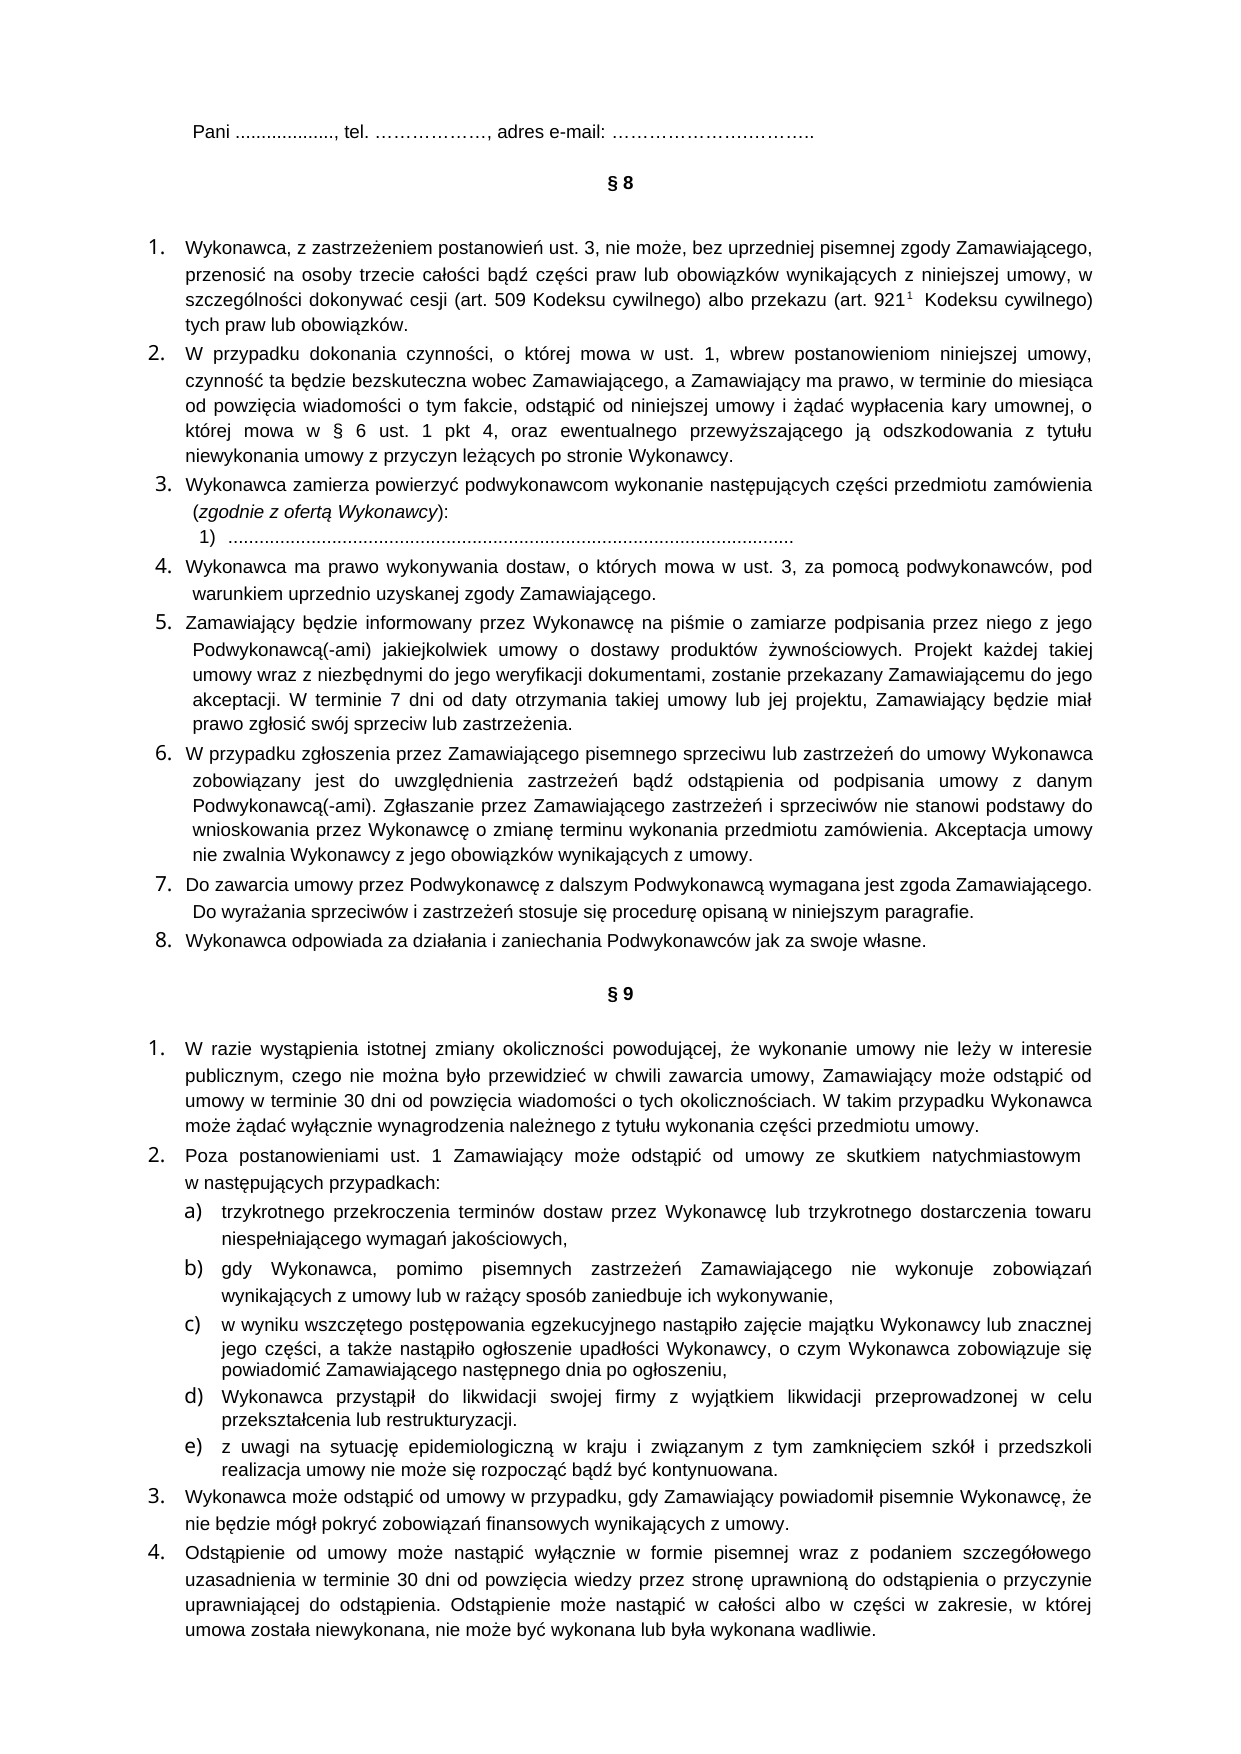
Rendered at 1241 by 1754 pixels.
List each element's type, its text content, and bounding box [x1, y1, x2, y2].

list Zamawiający będzie informowany przez Wykonawcę na piśmie o zamiarze podpisania przez niego z jego Podwykonawcą(-ami) jakiejkolwiek umowy o dostawy produktów żywnościowych. Projekt każdej takiej umowy wraz z niezbędnymi do jego weryfikacji dokumentami, zostanie przekazany Zamawiającemu do jego akceptacji. W terminie 7 dni od daty otrzymania takiej umowy lub jej projektu, Zamawiający będzie miał prawo zgłosić swój sprzeciw lub zastrzeżenia. [155, 607, 1093, 735]
list Wykonawca, z zastrzeżeniem postanowień ust. 3, nie może, bez uprzedniej pisemnej zgody Zamawiającego, przenosić na osoby trzecie całości bądź części praw lub obowiązków wynikających z niniejszej umowy, w szczególności dokonywać cesji (art. 509 Kodeksu cywilnego) albo przekazu (art. 9211 Kodeksu cywilnego) tych praw lub obowiązków. [148, 232, 1093, 335]
list Wykonawca może odstąpić od umowy w przypadku, gdy Zamawiający powiadomił pisemnie Wykonawcę, że nie będzie mógł pokryć zobowiązań finansowych wynikających z umowy. [148, 1481, 1093, 1534]
list z uwagi na sytuację epidemiologiczną w kraju i związanym z tym zamknięciem szkół i przedszkoli realizacja umowy nie może się rozpocząć bądź być kontynuowana. [184, 1431, 1092, 1481]
subtitle § 8 [334, 171, 906, 193]
list Poza postanowieniami ust. 1 Zamawiający może odstąpić od umowy ze skutkiem natychmiastowym w następujących przypadkach: [148, 1140, 1093, 1193]
list Wykonawca przystąpił do likwidacji swojej firmy z wyjątkiem likwidacji przeprowadzonej w celu przekształcenia lub restrukturyzacji. [184, 1381, 1092, 1431]
list Wykonawca zamierza powierzyć podwykonawcom wykonanie następujących części przedmiotu zamówienia (zgodnie z ofertą Wykonawcy): [155, 469, 1092, 523]
list Wykonawca ma prawo wykonywania dostaw, o których mowa w ust. 3, za pomocą podwykonawców, pod warunkiem uprzednio uzyskanej zgody Zamawiającego. [155, 551, 1093, 604]
list Odstąpienie od umowy może nastąpić wyłącznie w formie pisemnej wraz z podaniem szczegółowego uzasadnienia w terminie 30 dni od powzięcia wiedzy przez stronę uprawnioną do odstąpienia o przyczynie uprawniającej do odstąpienia. Odstąpienie może nastąpić w całości albo w części w zakresie, w której umowa została niewykonana, nie może być wykonana lub była wykonana wadliwie. [148, 1537, 1093, 1640]
list gdy Wykonawca, pomimo pisemnych zastrzeżeń Zamawiającego nie wykonuje zobowiązań wynikających z umowy lub w rażący sposób zaniedbuje ich wykonywanie, [184, 1253, 1092, 1306]
list W przypadku zgłoszenia przez Zamawiającego pisemnego sprzeciwu lub zastrzeżeń do umowy Wykonawca zobowiązany jest do uwzględnienia zastrzeżeń bądź odstąpienia od podpisania umowy z danym Podwykonawcą(-ami). Zgłaszanie przez Zamawiającego zastrzeżeń i sprzeciwów nie stanowi podstawy do wnioskowania przez Wykonawcę o zmianę terminu wykonania przedmiotu zamówienia. Akceptacja umowy nie zwalnia Wykonawcy z jego obowiązków wynikających z umowy. [155, 738, 1093, 866]
list trzykrotnego przekroczenia terminów dostaw przez Wykonawcę lub trzykrotnego dostarczenia towaru niespełniającego wymagań jakościowych, [184, 1196, 1092, 1249]
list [155, 121, 1093, 142]
list W przypadku dokonania czynności, o której mowa w ust. 1, wbrew postanowieniom niniejszej umowy, czynność ta będzie bezskuteczna wobec Zamawiającego, a Zamawiający ma prawo, w terminie do miesiąca od powzięcia wiadomości o tym fakcie, odstąpić od niniejszej umowy i żądać wypłacenia kary umownej, o której mowa w § 6 ust. 1 pkt 4, oraz ewentualnego przewyższającego ją odszkodowania z tytułu niewykonania umowy z przyczyn leżących po stronie Wykonawcy. [148, 338, 1093, 466]
text 1) ............................................................................................................. [199, 526, 1117, 547]
list Wykonawca odpowiada za działania i zaniechania Podwykonawców jak za swoje własne. [155, 925, 1092, 954]
list Do zawarcia umowy przez Podwykonawcę z dalszym Podwykonawcą wymagana jest zgoda Zamawiającego. Do wyrażania sprzeciwów i zastrzeżeń stosuje się procedurę opisaną w niniejszym paragrafie. [155, 869, 1093, 922]
list w wyniku wszczętego postępowania egzekucyjnego nastąpiło zajęcie majątku Wykonawcy lub znacznej jego części, a także nastąpiło ogłoszenie upadłości Wykonawcy, o czym Wykonawca zobowiązuje się powiadomić Zamawiającego następnego dnia po ogłoszeniu, [184, 1309, 1092, 1381]
subtitle § 9 [334, 983, 906, 1004]
list W razie wystąpienia istotnej zmiany okoliczności powodującej, że wykonanie umowy nie leży w interesie publicznym, czego nie można było przewidzieć w chwili zawarcia umowy, Zamawiający może odstąpić od umowy w terminie 30 dni od powzięcia wiadomości o tych okolicznościach. W takim przypadku Wykonawca może żądać wyłącznie wynagrodzenia należnego z tytułu wykonania części przedmiotu umowy. [148, 1033, 1093, 1136]
